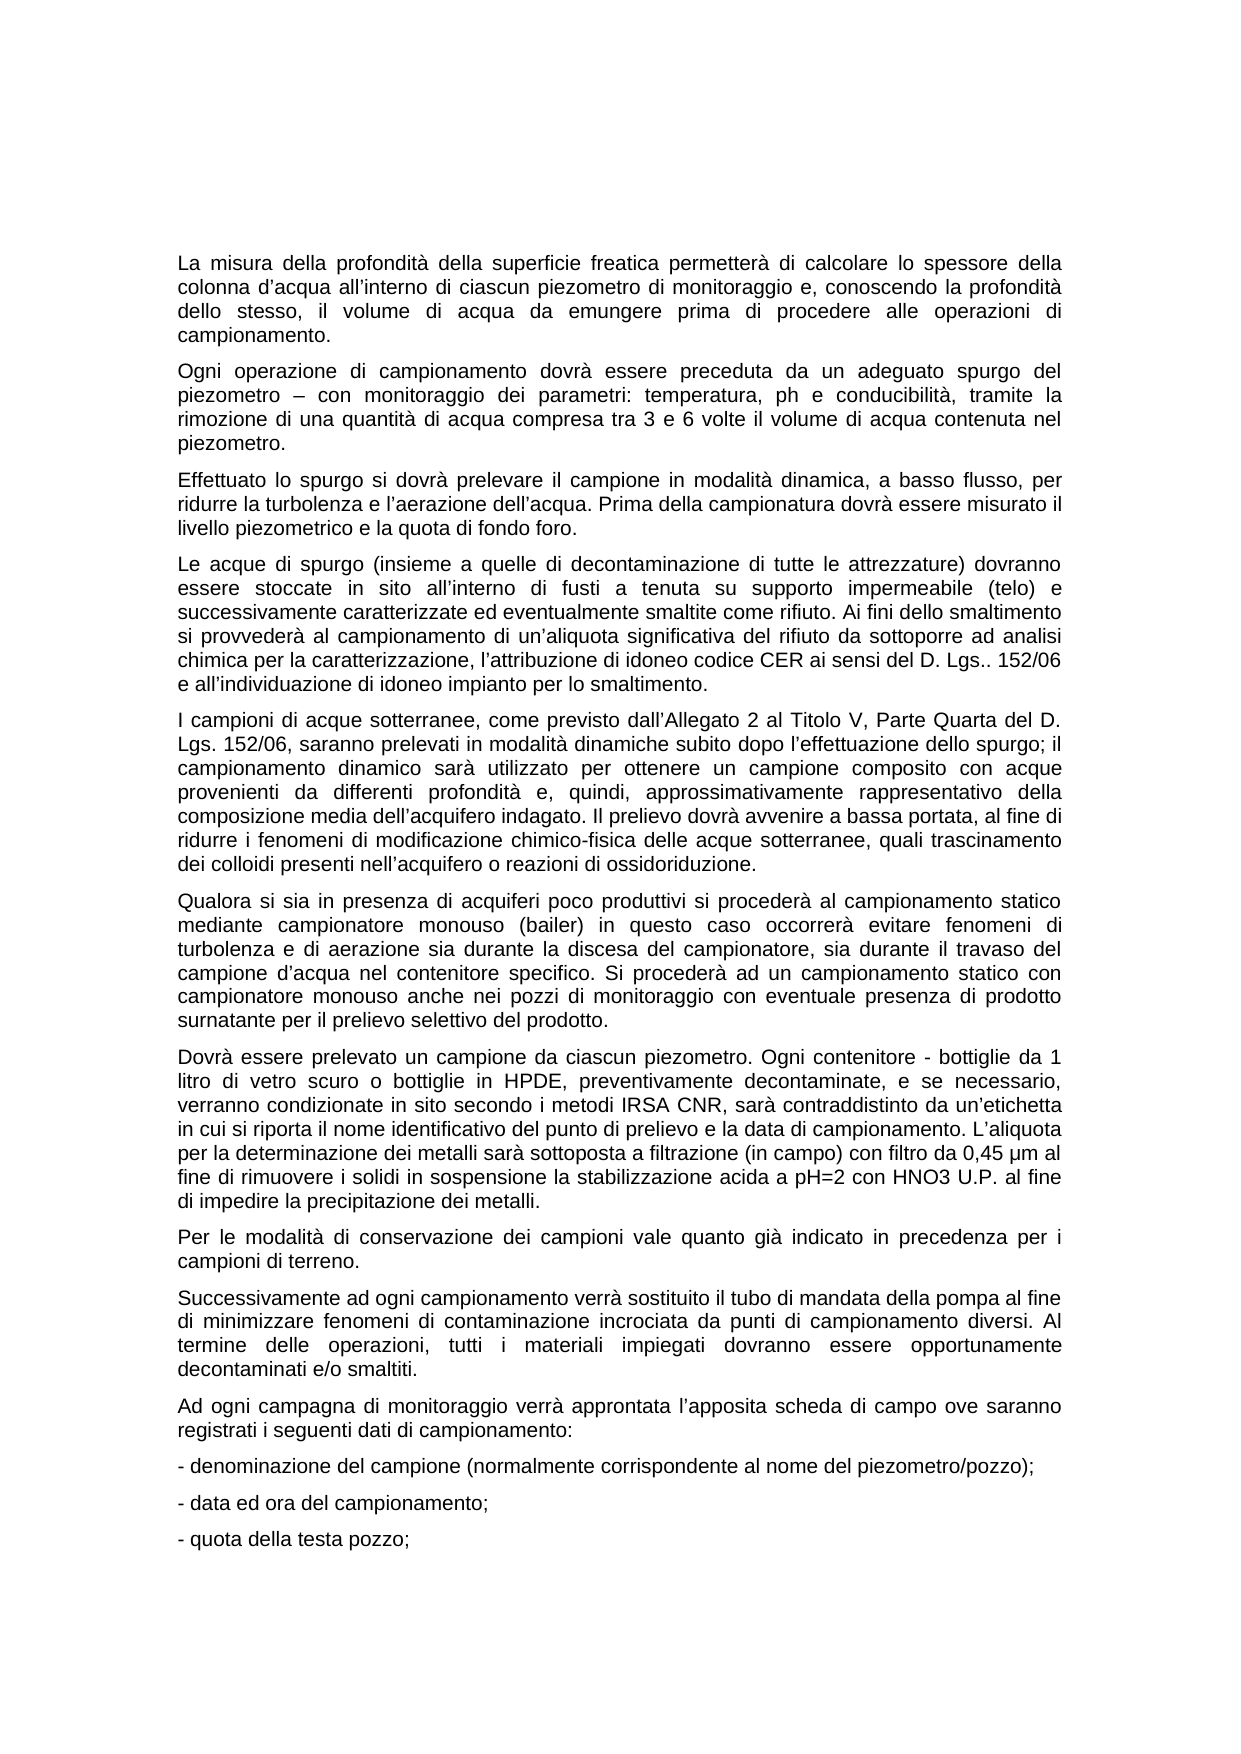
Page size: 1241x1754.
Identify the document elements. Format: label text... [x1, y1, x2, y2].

text Per le modalità di conservazione dei campioni vale quanto già indicato in precedenza per i campioni di terreno. [177, 1225, 1063, 1273]
text La misura della profondità della superficie freatica permetterà di calcolare lo spessore della colonna d’acqua all’interno di ciascun piezometro di monitoraggio e, conoscendo la profondità dello stesso, il volume di acqua da emungere prima di procedere alle operazioni di campionamento. [177, 251, 1063, 347]
text Le acque di spurgo (insieme a quelle di decontaminazione di tutte le attrezzature) dovranno essere stoccate in sito all’interno di fusti a tenuta su supporto impermeabile (telo) e successivamente caratterizzate ed eventualmente smaltite come rifiuto. Ai fini dello smaltimento si provvederà al campionamento di un’aliquota significativa del rifiuto da sottoporre ad analisi chimica per la caratterizzazione, l’attribuzione di idoneo codice CER ai sensi del D. Lgs.. 152/06 e all’individuazione di idoneo impianto per lo smaltimento. [177, 552, 1063, 696]
text I campioni di acque sotterranee, come previsto dall’Allegato 2 al Titolo V, Parte Quarta del D. Lgs. 152/06, saranno prelevati in modalità dinamiche subito dopo l’effettuazione dello spurgo; il campionamento dinamico sarà utilizzato per ottenere un campione composito con acque provenienti da differenti profondità e, quindi, approssimativamente rappresentativo della composizione media dell’acquifero indagato. Il prelievo dovrà avvenire a bassa portata, al fine di ridurre i fenomeni di modificazione chimico-fisica delle acque sotterranee, quali trascinamento dei colloidi presenti nell’acquifero o reazioni di ossidoriduzione. [177, 708, 1063, 876]
text Ad ogni campagna di monitoraggio verrà approntata l’apposita scheda di campo ove saranno registrati i seguenti dati di campionamento: [177, 1394, 1063, 1442]
text Successivamente ad ogni campionamento verrà sostituito il tubo di mandata della pompa al fine di minimizzare fenomeni di contaminazione incrociata da punti di campionamento diversi. Al termine delle operazioni, tutti i materiali impiegati dovranno essere opportunamente decontaminati e/o smaltiti. [177, 1285, 1063, 1381]
text - data ed ora del campionamento; [177, 1491, 1063, 1514]
text Ogni operazione di campionamento dovrà essere preceduta da un adeguato spurgo del piezometro – con monitoraggio dei parametri: temperatura, ph e conducibilità, tramite la rimozione di una quantità di acqua compresa tra 3 e 6 volte il volume di acqua contenuta nel piezometro. [177, 359, 1063, 455]
text Qualora si sia in presenza di acquiferi poco produttivi si procederà al campionamento statico mediante campionatore monouso (bailer) in questo caso occorrerà evitare fenomeni di turbolenza e di aerazione sia durante la discesa del campionatore, sia durante il travaso del campione d’acqua nel contenitore specifico. Si procederà ad un campionamento statico con campionatore monouso anche nei pozzi di monitoraggio con eventuale presenza di prodotto surnatante per il prelievo selettivo del prodotto. [177, 888, 1063, 1032]
text - denominazione del campione (normalmente corrispondente al nome del piezometro/pozzo); [177, 1454, 1063, 1478]
text Effettuato lo spurgo si dovrà prelevare il campione in modalità dinamica, a basso flusso, per ridurre la turbolenza e l’aerazione dell’acqua. Prima della campionatura dovrà essere misurato il livello piezometrico e la quota di fondo foro. [177, 468, 1063, 539]
text Dovrà essere prelevato un campione da ciascun piezometro. Ogni contenitore - bottiglie da 1 litro di vetro scuro o bottiglie in HPDE, preventivamente decontaminate, e se necessario, verranno condizionate in sito secondo i metodi IRSA CNR, sarà contraddistinto da un’etichetta in cui si riporta il nome identificativo del punto di prelievo e la data di campionamento. L’aliquota per la determinazione dei metalli sarà sottoposta a filtrazione (in campo) con filtro da 0,45 μm al fine di rimuovere i solidi in sospensione la stabilizzazione acida a pH=2 con HNO3 U.P. al fine di impedire la precipitazione dei metalli. [177, 1045, 1063, 1212]
text - quota della testa pozzo; [177, 1527, 1063, 1551]
